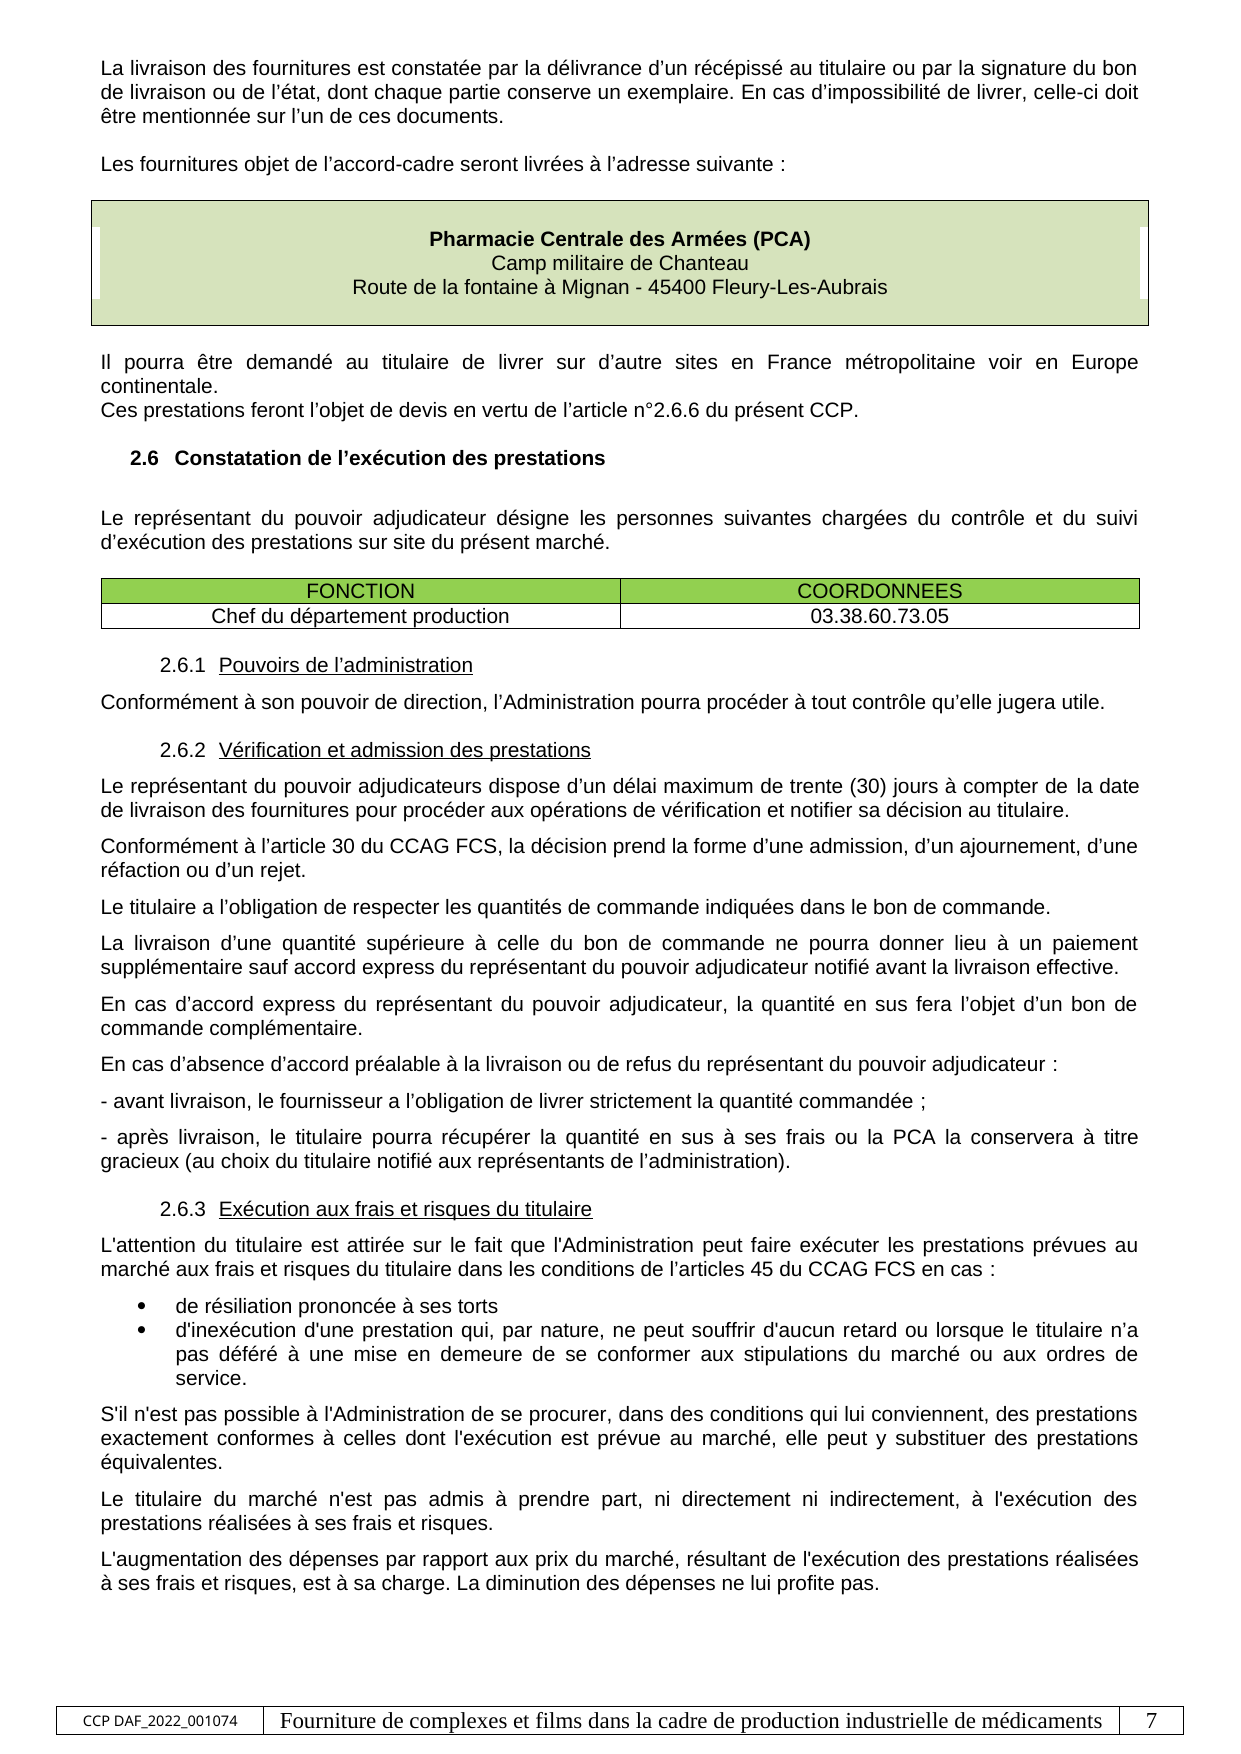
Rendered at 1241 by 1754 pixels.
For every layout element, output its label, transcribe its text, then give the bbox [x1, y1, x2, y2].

table_header COORDONNEES [621, 579, 1139, 603]
subtitle Constatation de l’exécution des prestations [130, 446, 1140, 470]
text Il pourra être demandé au titulaire de livrer sur d’autre sites en France métropolitaine voir en Europe continentale. [100, 350, 1140, 398]
text Route de la fontaine à Mignan - 45400 Fleury-Les-Aubrais [100, 275, 1140, 296]
text Camp militaire de Chanteau [100, 251, 1140, 275]
text Conformément à l’article 30 du CCAG FCS, la décision prend la forme d’une admission, d’un ajournement, d’une réfaction ou d’un rejet. [100, 834, 1140, 882]
text La livraison d’une quantité supérieure à celle du bon de commande ne pourra donner lieu à un paiement supplémentaire sauf accord express du représentant du pouvoir adjudicateur notifié avant la livraison effective. [100, 931, 1140, 979]
text Les fournitures objet de l’accord-cadre seront livrées à l’adresse suivante : [100, 152, 1140, 176]
list de résiliation prononcée à ses torts [138, 1294, 1140, 1318]
text - avant livraison, le fournisseur a l’obligation de livrer strictement la quantité commandée ; [100, 1088, 1140, 1112]
text L'augmentation des dépenses par rapport aux prix du marché, résultant de l'exécution des prestations réalisées à ses frais et risques, est à sa charge. La diminution des dépenses ne lui profite pas. [100, 1547, 1140, 1595]
text Conformément à son pouvoir de direction, l’Administration pourra procéder à tout contrôle qu’elle jugera utile. [100, 689, 1140, 713]
list d'inexécution d'une prestation qui, par nature, ne peut souffrir d'aucun retard ou lorsque le titulaire n’a pas déféré à une mise en demeure de se conformer aux stipulations du marché ou aux ordres de service. [138, 1318, 1140, 1390]
text L'attention du titulaire est attirée sur le fait que l'Administration peut faire exécuter les prestations prévues au marché aux frais et risques du titulaire dans les conditions de l’articles 45 du CCAG FCS en cas : [100, 1233, 1140, 1281]
subtitle Pouvoirs de l’administration [159, 653, 1140, 677]
text En cas d’absence d’accord préalable à la livraison ou de refus du représentant du pouvoir adjudicateur : [100, 1052, 1140, 1076]
text En cas d’accord express du représentant du pouvoir adjudicateur, la quantité en sus fera l’objet d’un bon de commande complémentaire. [100, 992, 1140, 1039]
table_cell 03.38.60.73.05 [621, 604, 1139, 628]
table_header FONCTION [102, 579, 620, 603]
text La livraison des fournitures est constatée par la délivrance d’un récépissé au titulaire ou par la signature du bon de livraison ou de l’état, dont chaque partie conserve un exemplaire. En cas d’impossibilité de livrer, celle-ci doit être mentionnée sur l’un de ces documents. [100, 56, 1140, 128]
text Le représentant du pouvoir adjudicateurs dispose d’un délai maximum de trente (30) jours à compter de pour procéder aux opérations de vérification et notifier sa décision au titulaire. [100, 774, 1140, 822]
subtitle Vérification et admission des prestations [159, 737, 1140, 761]
table_cell Chef du département production [102, 604, 620, 628]
text Le titulaire a l’obligation de respecter les quantités de commande indiquées dans le bon de commande. [100, 895, 1140, 919]
text Le titulaire du marché n'est pas admis à prendre part, ni directement ni indirectement, à l'exécution des prestations réalisées à ses frais et risques. [100, 1487, 1140, 1534]
text - après livraison, le titulaire pourra récupérer la quantité en sus à ses frais ou la PCA la conservera à titre gracieux (au choix du titulaire notifié aux représentants de l’administration). [100, 1125, 1140, 1173]
text Ces prestations feront l’objet de devis en vertu de l’article n°2.6.6 du présent CCP. [100, 398, 1140, 422]
subtitle Exécution aux frais et risques du titulaire [159, 1197, 1140, 1221]
text S'il n'est pas possible à l'Administration de se procurer, dans des conditions qui lui conviennent, des prestations exactement conformes à celles dont l'exécution est prévue au marché, elle peut y substituer des prestations équivalentes. [100, 1402, 1140, 1474]
text Pharmacie Centrale des Armées (PCA) [100, 227, 1140, 251]
text Le représentant du pouvoir adjudicateur désigne les personnes suivantes chargées du contrôle et du suivi d’exécution des prestations sur site du présent marché. [100, 506, 1140, 554]
